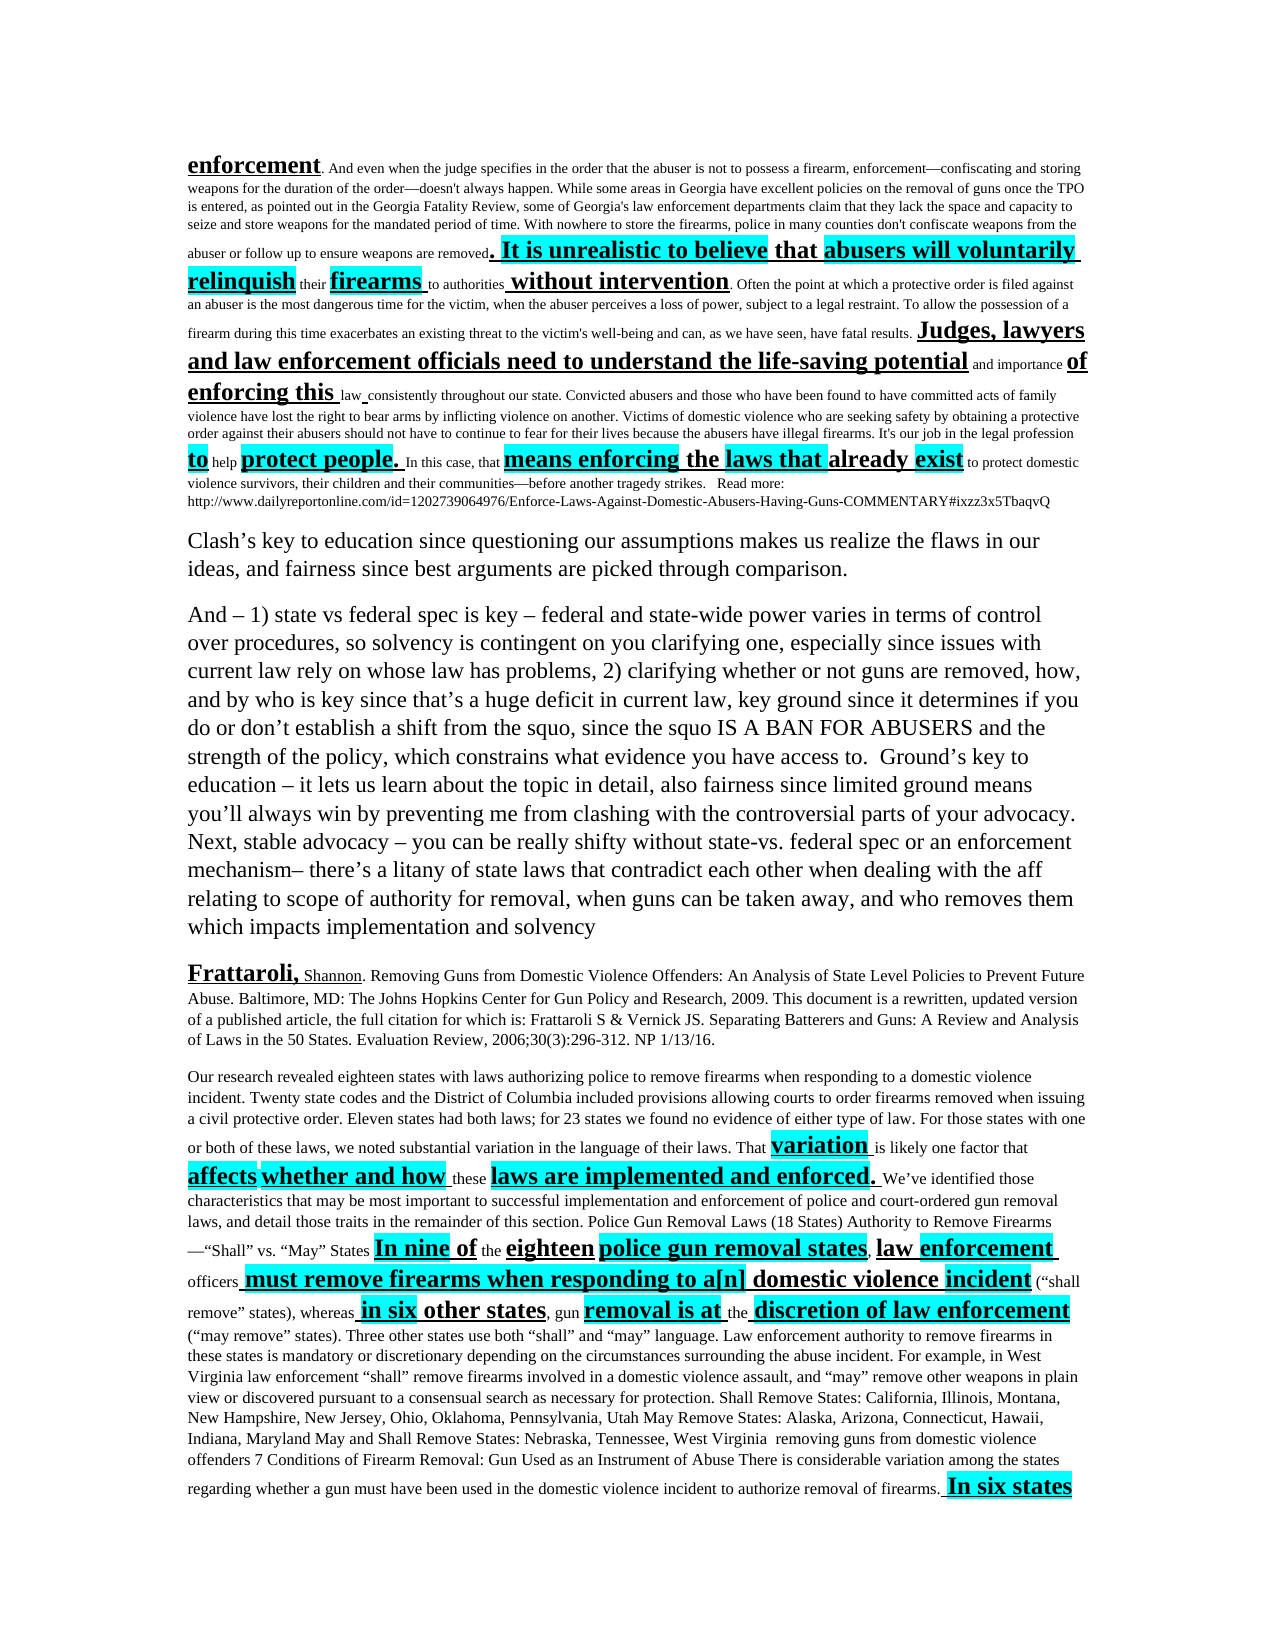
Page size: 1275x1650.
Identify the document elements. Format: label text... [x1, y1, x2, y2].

text Clash’s key to education since questioning our assumptions makes us realize the flaws in our ideas, and fairness since best arguments are picked through comparison. [187, 527, 1087, 582]
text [187, 1067, 1087, 1499]
text And – 1) state vs federal spec is key – federal and state-wide power varies in terms of control over procedures, so solvency is contingent on you clarifying one, especially since issues with current law rely on whose law has problems, 2) clarifying whether or not guns are removed, how, and by who is key since that’s a huge deficit in current law, key ground since it determines if you do or don’t establish a shift from the squo, since the squo IS A BAN FOR ABUSERS and the strength of the policy, which constrains what evidence you have access to. Ground’s key to education – it lets us learn about the topic in detail, also fairness since limited ground means you’ll always win by preventing me from clashing with the controversial parts of your advocacy. Next, stable advocacy – you can be really shifty without state-vs. federal spec or an enforcement mechanism– there’s a litany of state laws that contradict each other when dealing with the aff relating to scope of authority for removal, when guns can be taken away, and who removes them which impacts implementation and solvency [187, 601, 1087, 940]
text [187, 150, 1087, 509]
text Frattaroli, Shannon. Removing Guns from Domestic Violence Offenders: An Analysis of State Level Policies to Prevent Future Abuse. Baltimore, MD: The Johns Hopkins Center for Gun Policy and Research, 2009. This document is a rewritten, updated version of a published article, the full citation for which is: Frattaroli S & Vernick JS. Separating Batterers and Guns: A Review and Analysis of Laws in the 50 States. Evaluation Review, 2006;30(3):296-312. NP 1/13/16. [187, 958, 1087, 1049]
